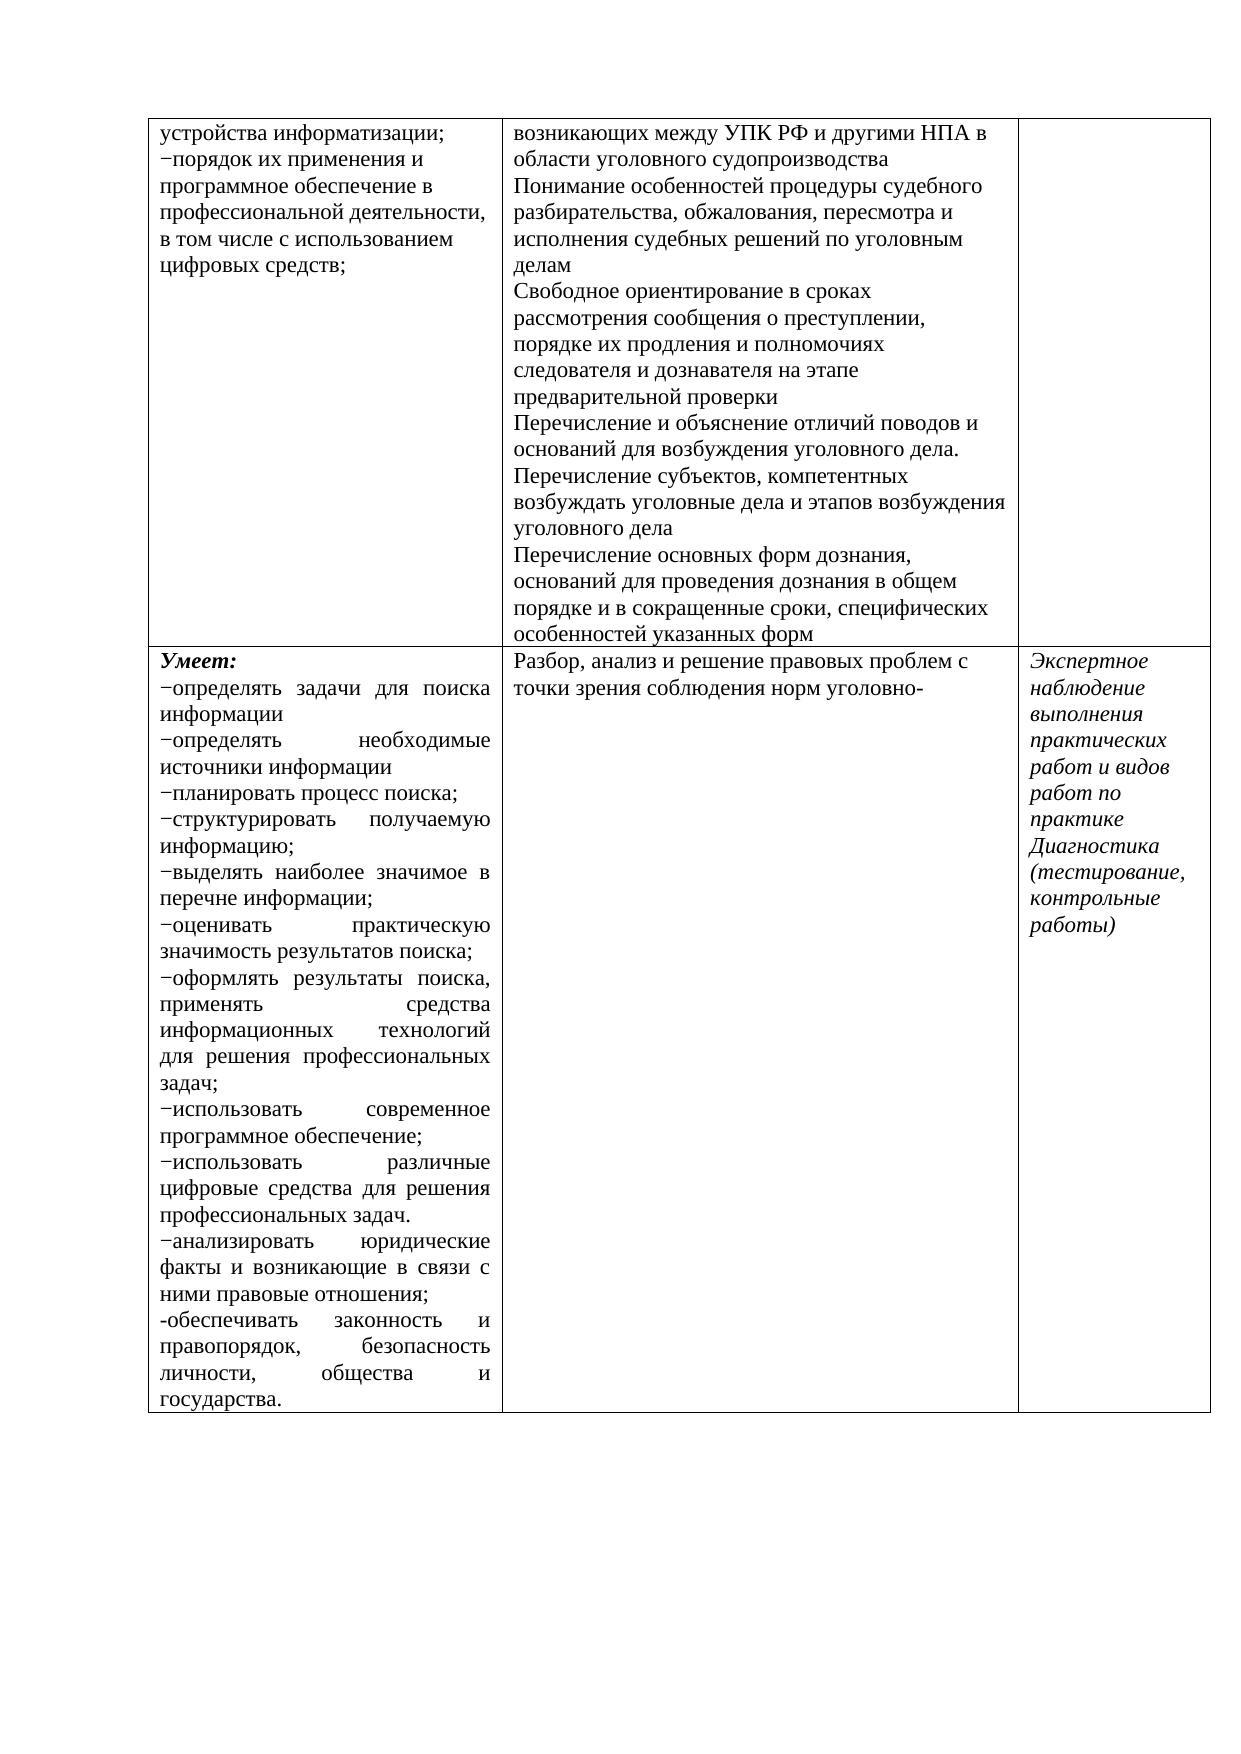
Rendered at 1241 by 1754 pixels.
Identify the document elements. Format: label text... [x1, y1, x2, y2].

table_cell Разбор, анализ и решение правовых проблем с точки зрения соблюдения норм уголовно- [503, 647, 1018, 1412]
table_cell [1019, 119, 1210, 646]
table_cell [503, 119, 1018, 646]
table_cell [149, 119, 502, 646]
table_cell Умеет: −определять задачи для поиска информации −определять необходимые источники информации −планировать процесс поиска; −структурировать получаемую информацию; −выделять наиболее значимое в перечне информации; −оценивать практическую значимость результатов поиска; −оформлять результаты поиска, применять средства информационных технологий для решения профессиональных задач; −использовать современное программное обеспечение; −использовать различные цифровые средства для решения профессиональных задач. −анализировать юридические факты и возникающие в связи с ними правовые отношения; -обеспечивать законность и правопорядок, безопасность личности, общества и государства. [149, 647, 502, 1412]
table_cell Экспертное наблюдение выполнения практических работ и видов работ по практике Диагностика (тестирование, контрольные работы) [1019, 647, 1210, 1412]
